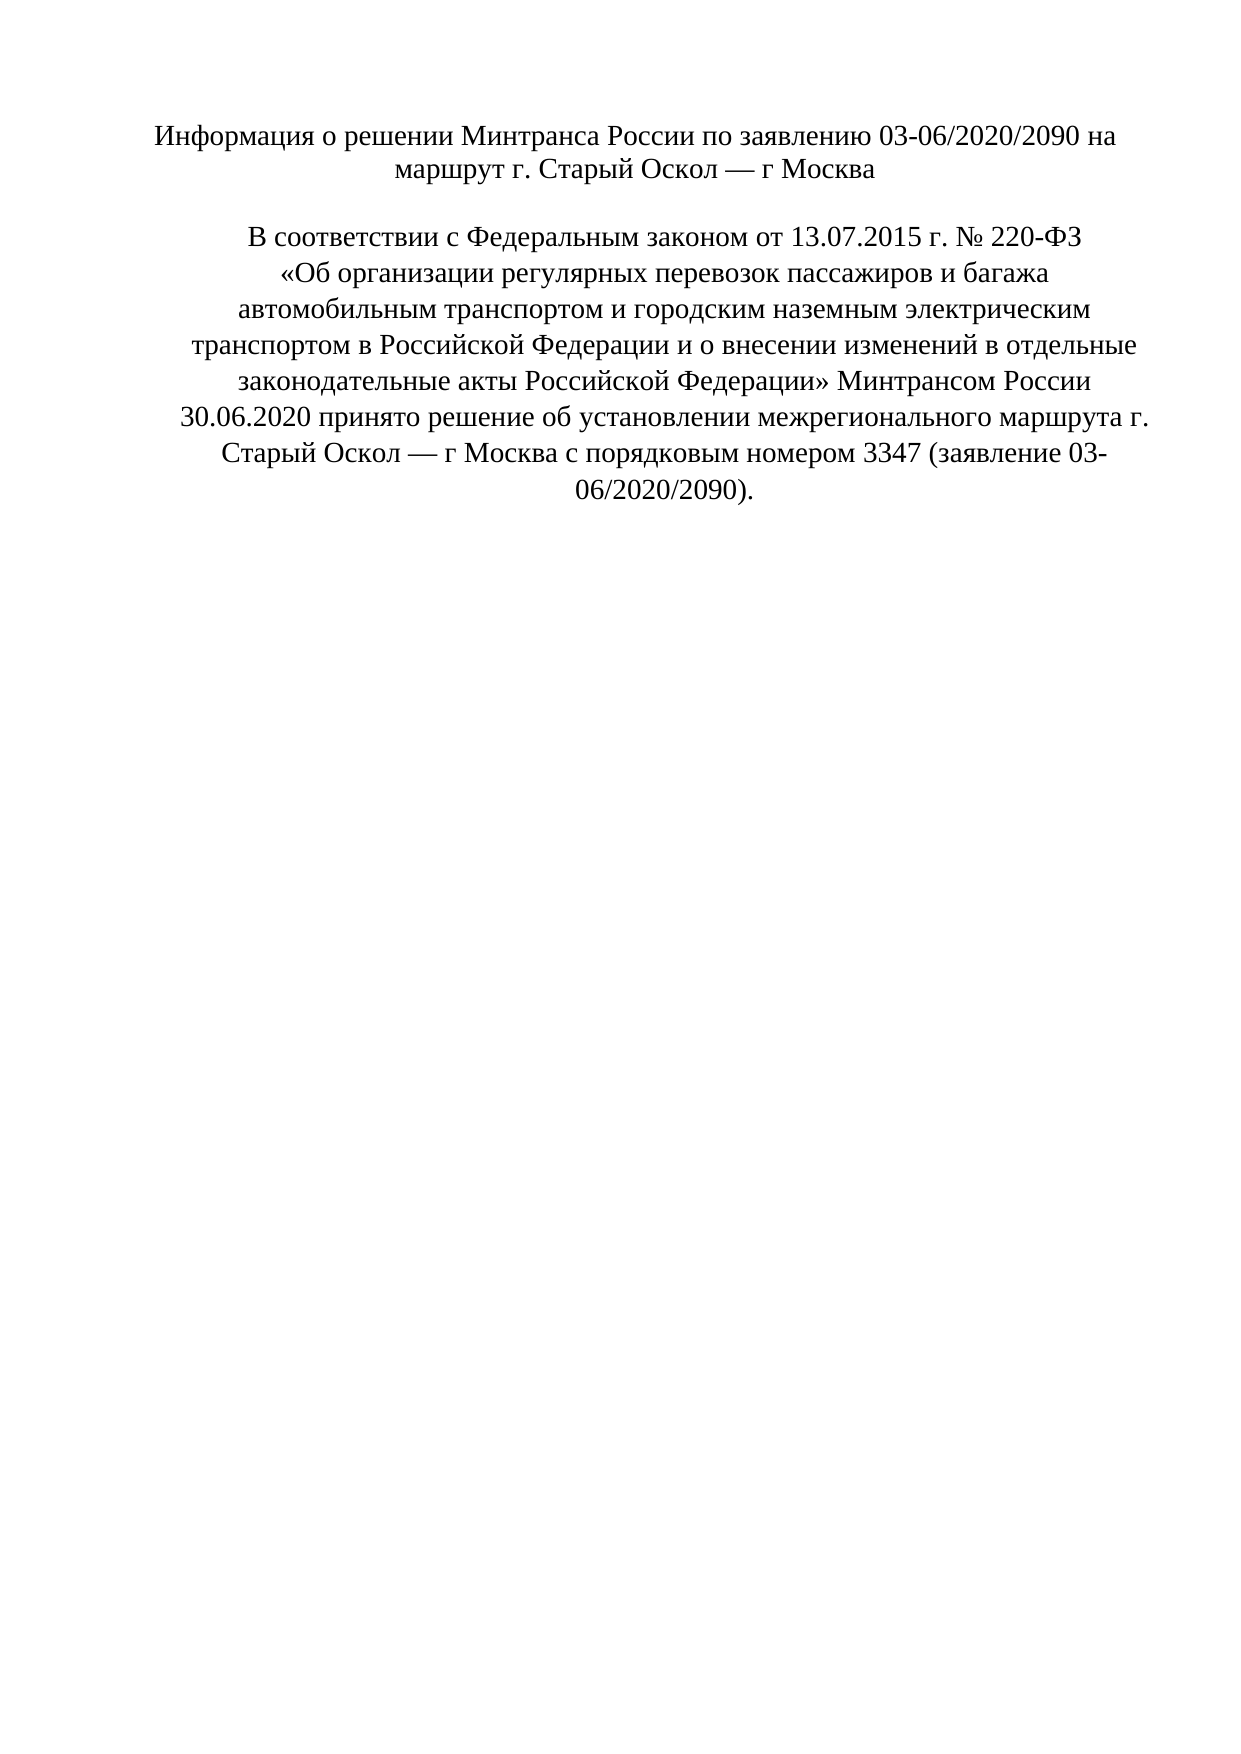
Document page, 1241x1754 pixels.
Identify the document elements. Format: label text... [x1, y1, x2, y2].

text В соответствии с Федеральным законом от 13.07.2015 г. № 220-ФЗ «Об организации регулярных перевозок пассажиров и багажа автомобильным транспортом и городским наземным электрическим транспортом в Российской Федерации и о внесении изменений в отдельные законодательные акты Российской Федерации» Минтрансом России 30.06.2020 принято решение об установлении межрегионального маршрута г. Старый Оскол — г Москва с порядковым номером 3347 (заявление 03-06/2020/2090). [177, 219, 1152, 505]
text Информация о решении Минтранса России по заявлению 03-06/2020/2090 на маршрут г. Старый Оскол — г Москва [118, 118, 1152, 185]
